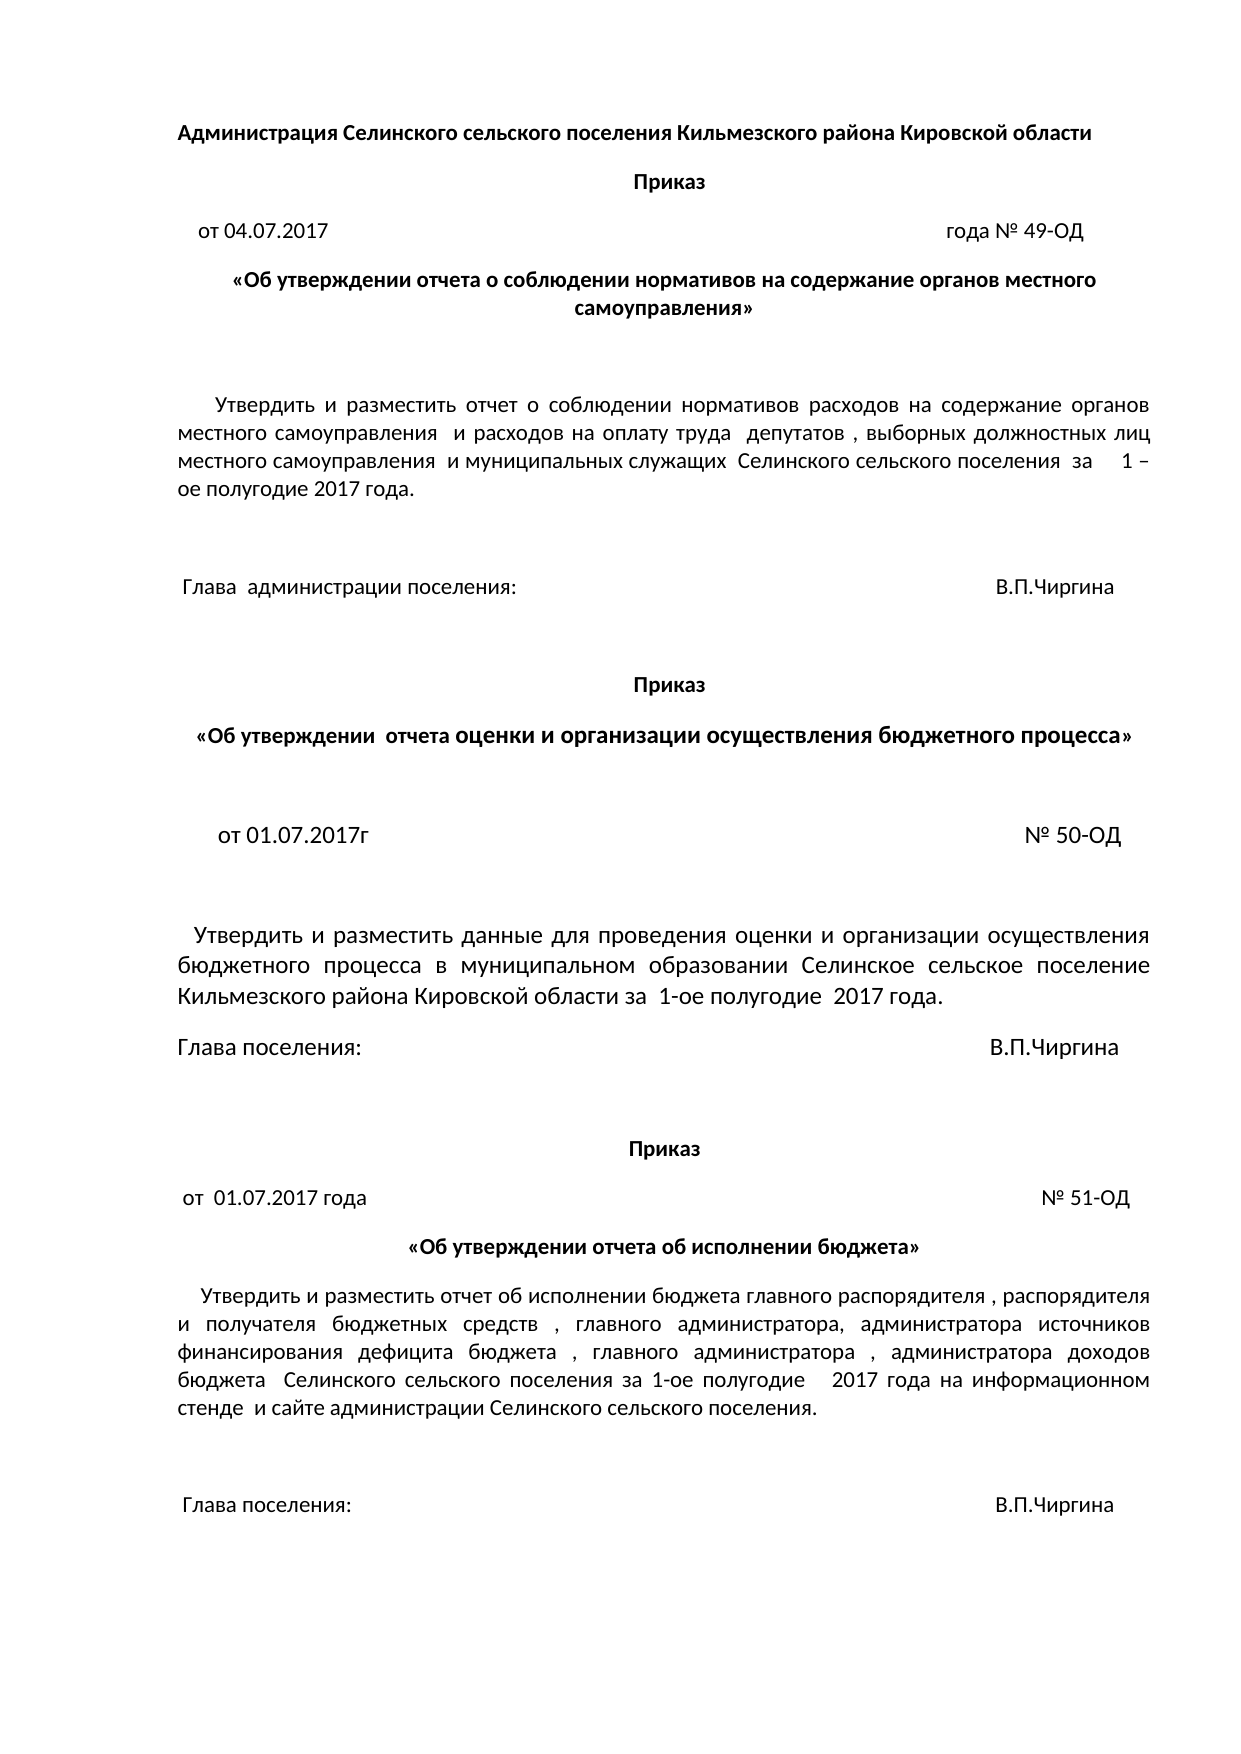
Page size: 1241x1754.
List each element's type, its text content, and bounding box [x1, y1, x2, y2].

text от 01.07.2017 года № 51-ОД [177, 1183, 1152, 1211]
text от 04.07.2017 года № 49-ОД [177, 216, 1152, 244]
text Утвердить и разместить отчет о соблюдении нормативов расходов на содержание органов местного самоуправления и расходов на оплату труда депутатов , выборных должностных лиц местного самоуправления и муниципальных служащих Селинского сельского поселения за 1 –ое полугодие 2017 года. [177, 390, 1152, 502]
text Глава поселения: В.П.Чиргина [177, 1032, 1152, 1062]
text «Об утверждении отчета оценки и организации осуществления бюджетного процесса» [177, 719, 1152, 749]
text Приказ [177, 670, 1152, 698]
text от 01.07.2017г № 50-ОД [177, 819, 1152, 849]
text «Об утверждении отчета о соблюдении нормативов на содержание органов местного самоуправления» [177, 265, 1152, 321]
text Глава поселения: В.П.Чиргина [177, 1491, 1152, 1519]
text Приказ [177, 1134, 1152, 1162]
text Утвердить и разместить отчет об исполнении бюджета главного распорядителя , распорядителя и получателя бюджетных средств , главного администратора, администратора источников финансирования дефицита бюджета , главного администратора , администратора доходов бюджета Селинского сельского поселения за 1-ое полугодие 2017 года на информационном стенде и сайте администрации Селинского сельского поселения. [177, 1281, 1152, 1421]
text «Об утверждении отчета об исполнении бюджета» [177, 1232, 1152, 1260]
text Глава администрации поселения: В.П.Чиргина [177, 572, 1152, 600]
text Администрация Селинского сельского поселения Кильмезского района Кировской области [177, 118, 1152, 146]
text Утвердить и разместить данные для проведения оценки и организации осуществления бюджетного процесса в муниципальном образовании Селинское сельское поселение Кильмезского района Кировской области за 1-ое полугодие 2017 года. [177, 919, 1152, 1011]
text Приказ [177, 167, 1152, 195]
